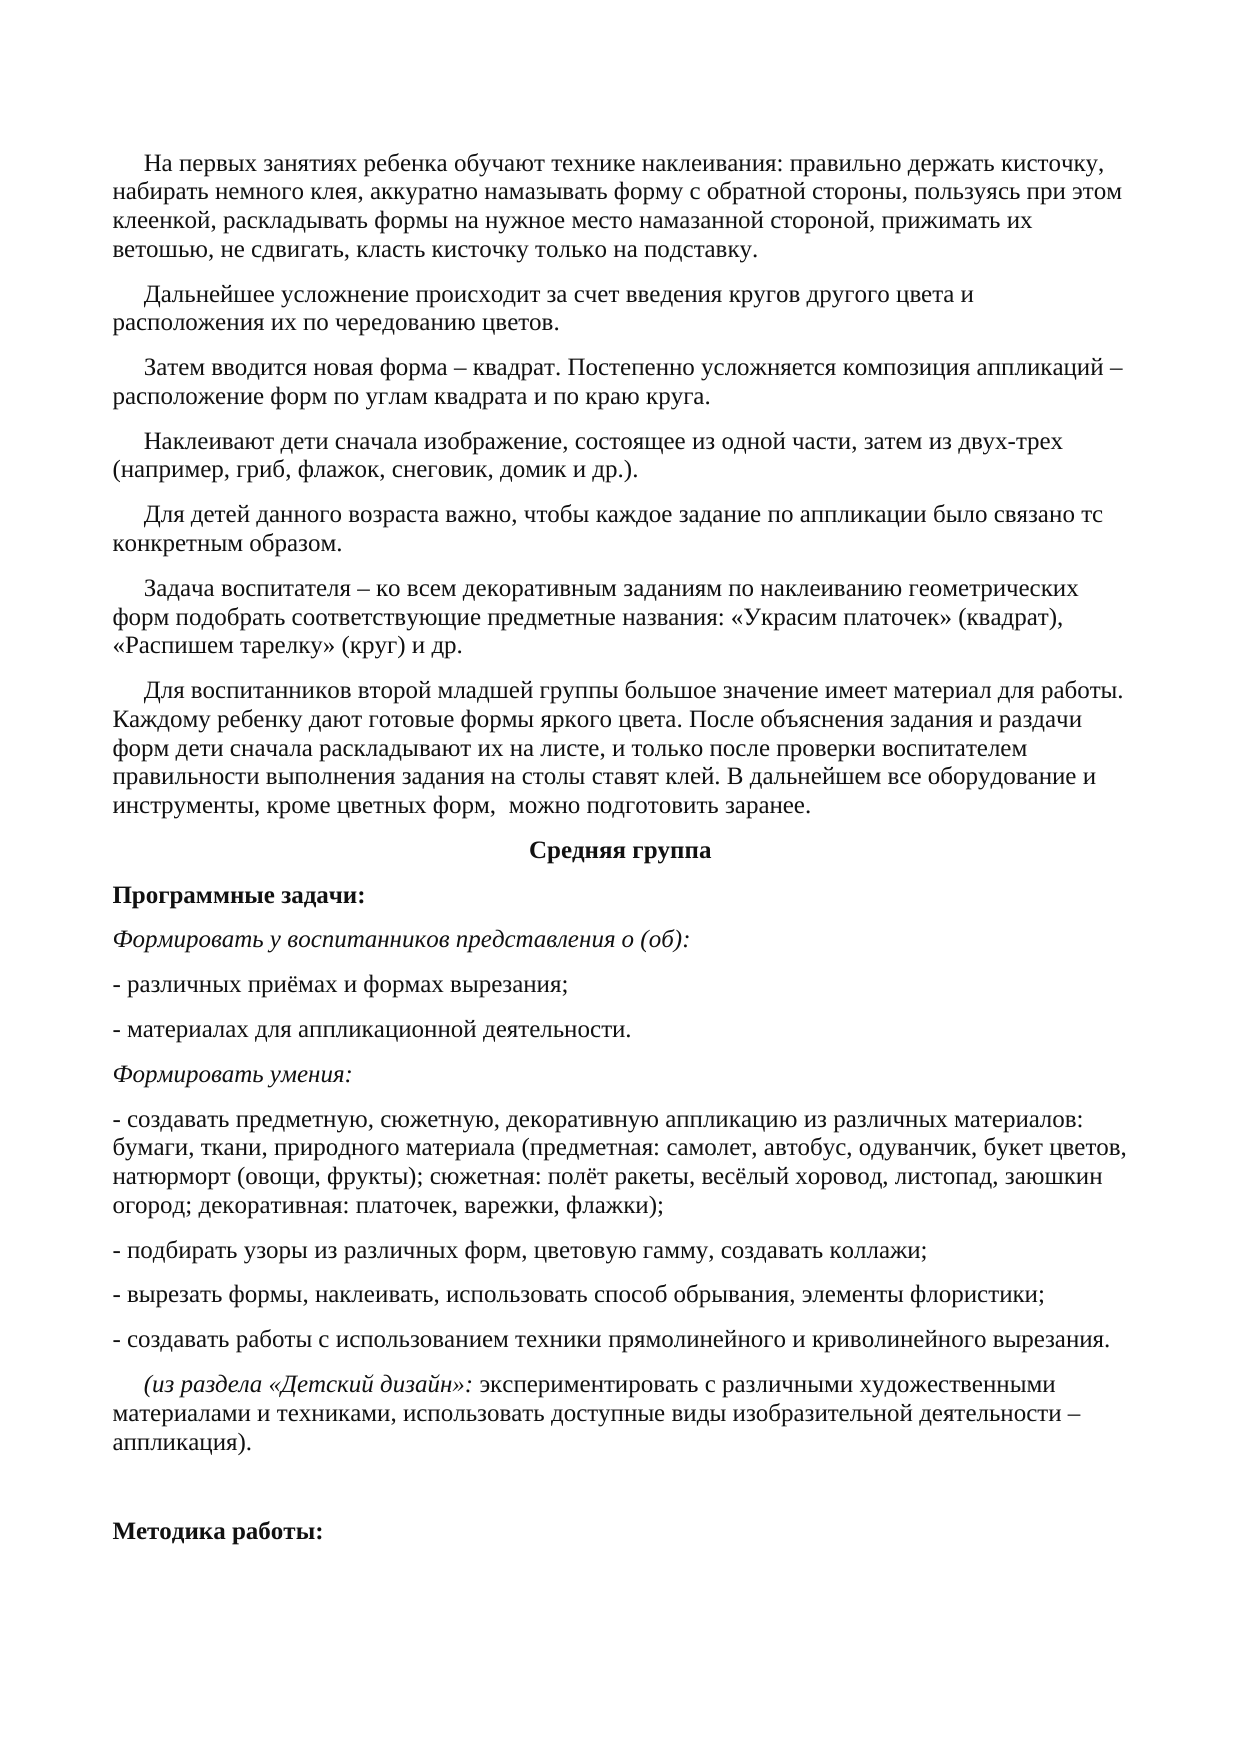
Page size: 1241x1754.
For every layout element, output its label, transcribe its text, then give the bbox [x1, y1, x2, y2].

text Дальнейшее усложнение происходит за счет введения кругов другого цвета и расположения их по чередованию цветов. [112, 279, 1128, 336]
text Формировать у воспитанников представления о (об): [112, 924, 1128, 953]
text На первых занятиях ребенка обучают технике наклеивания: правильно держать кисточку, набирать немного клея, аккуратно намазывать форму с обратной стороны, пользуясь при этом клеенкой, раскладывать формы на нужное место намазанной стороной, прижимать их ветошью, не сдвигать, класть кисточку только на подставку. [112, 148, 1128, 263]
text - вырезать формы, наклеивать, использовать способ обрывания, элементы флористики; [112, 1279, 1128, 1308]
text Программные задачи: [112, 880, 1128, 908]
text - подбирать узоры из различных форм, цветовую гамму, создавать коллажи; [112, 1235, 1128, 1263]
text Наклеивают дети сначала изображение, состоящее из одной части, затем из двух-трех (например, гриб, флажок, снеговик, домик и др.). [112, 426, 1128, 483]
text (из раздела «Детский дизайн»: экспериментировать с различными художественными материалами и техниками, использовать доступные виды изобразительной деятельности – аппликация). [112, 1369, 1128, 1455]
text Для детей данного возраста важно, чтобы каждое задание по аппликации было связано тс конкретным образом. [112, 499, 1128, 557]
text - различных приёмах и формах вырезания; [112, 969, 1128, 998]
text Формировать умения: [112, 1059, 1128, 1088]
text Задача воспитателя – ко всем декоративным заданиям по наклеиванию геометрических форм подобрать соответствующие предметные названия: «Украсим платочек» (квадрат), «Распишем тарелку» (круг) и др. [112, 573, 1128, 659]
text Для воспитанников второй младшей группы большое значение имеет материал для работы. Каждому ребенку дают готовые формы яркого цвета. После объяснения задания и раздачи форм дети сначала раскладывают их на листе, и только после проверки воспитателем правильности выполнения задания на столы ставят клей. В дальнейшем все оборудование и инструменты, кроме цветных форм, можно подготовить заранее. [112, 675, 1128, 819]
text - материалах для аппликационной деятельности. [112, 1014, 1128, 1043]
text Средняя группа [112, 835, 1128, 864]
text Методика работы: [112, 1516, 1128, 1545]
text - создавать предметную, сюжетную, декоративную аппликацию из различных материалов: бумаги, ткани, природного материала (предметная: самолет, автобус, одуванчик, букет цветов, натюрморт (овощи, фрукты); сюжетная: полёт ракеты, весёлый хоровод, листопад, заюшкин огород; декоративная: платочек, варежки, флажки); [112, 1104, 1128, 1219]
text - создавать работы с использованием техники прямолинейного и криволинейного вырезания. [112, 1324, 1128, 1353]
text Затем вводится новая форма – квадрат. Постепенно усложняется композиция аппликаций – расположение форм по углам квадрата и по краю круга. [112, 352, 1128, 410]
